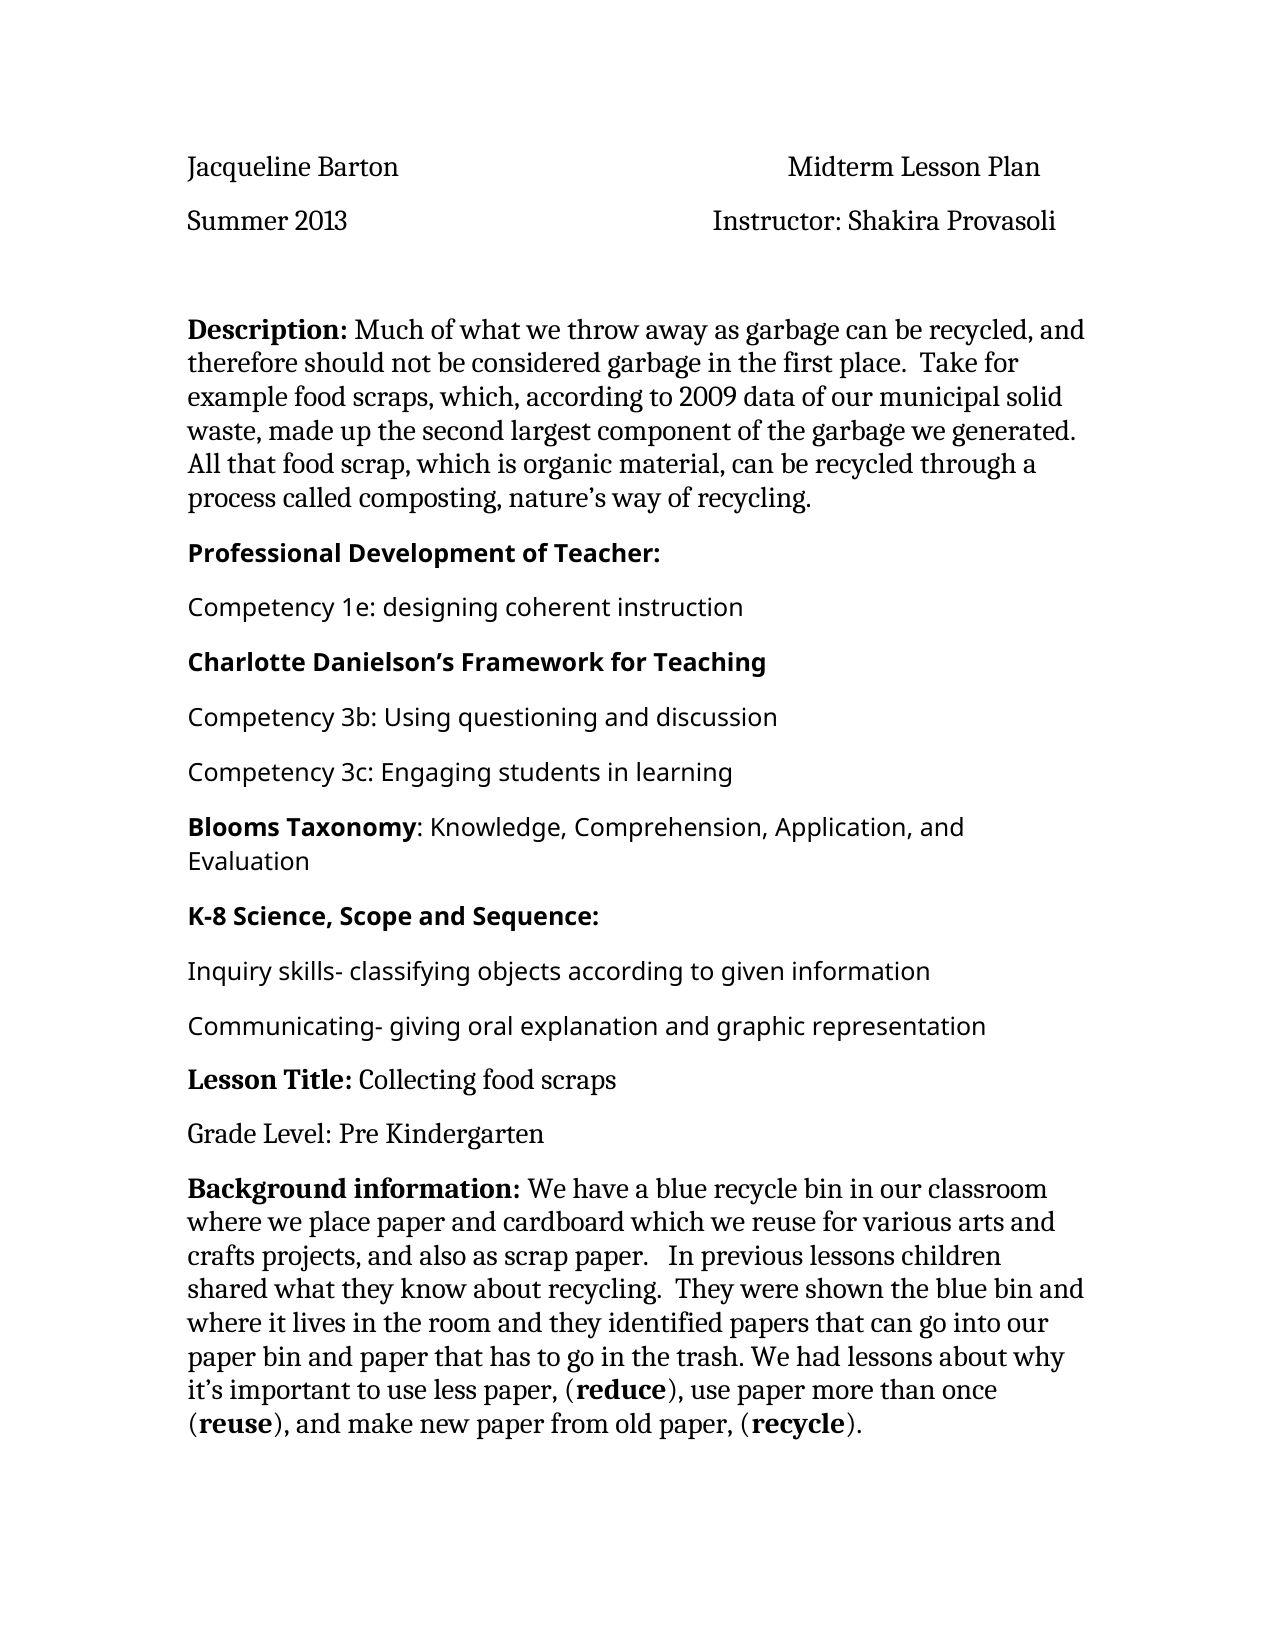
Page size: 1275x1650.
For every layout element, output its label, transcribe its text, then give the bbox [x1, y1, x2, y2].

text Charlotte Danielson’s Framework for Teaching [187, 645, 1087, 679]
text Blooms Taxonomy: Knowledge, Comprehension, Application, and Evaluation [187, 810, 1087, 878]
text Background information: We have a blue recycle bin in our classroom where we place paper and cardboard which we reuse for various arts and crafts projects, and also as scrap paper. In previous lessons children shared what they know about recycling. They were shown the blue bin and where it lives in the room and they identified papers that can go into our paper bin and paper that has to go in the trash. We had lessons about why it’s important to use less paper, (reduce), use paper more than once (reuse), and make new paper from old paper, (recycle). [187, 1172, 1087, 1440]
text Competency 3c: Engaging students in learning [187, 755, 1087, 789]
text Description: Much of what we throw away as garbage can be recycled, and therefore should not be considered garbage in the first place. Take for example food scraps, which, according to 2009 data of our municipal solid waste, made up the second largest component of the garbage we generated. All that food scrap, which is organic material, can be recycled through a process called composting, nature’s way of recycling. [187, 313, 1087, 514]
text Inquiry skills- classifying objects according to given information [187, 953, 1087, 988]
text Summer 2013 Instructor: Shakira Provasoli [187, 204, 1087, 238]
text Competency 3b: Using questioning and discussion [187, 700, 1087, 734]
text Lesson Title: Collecting food scraps [187, 1063, 1087, 1097]
text K-8 Science, Scope and Sequence: [187, 899, 1087, 933]
text Communicating- giving oral explanation and graphic representation [187, 1008, 1087, 1042]
text Jacqueline Barton Midterm Lesson Plan [187, 150, 1087, 183]
text Competency 1e: designing coherent instruction [187, 590, 1087, 624]
text Grade Level: Pre Kindergarten [187, 1118, 1087, 1151]
text Professional Development of Teacher: [187, 535, 1087, 569]
